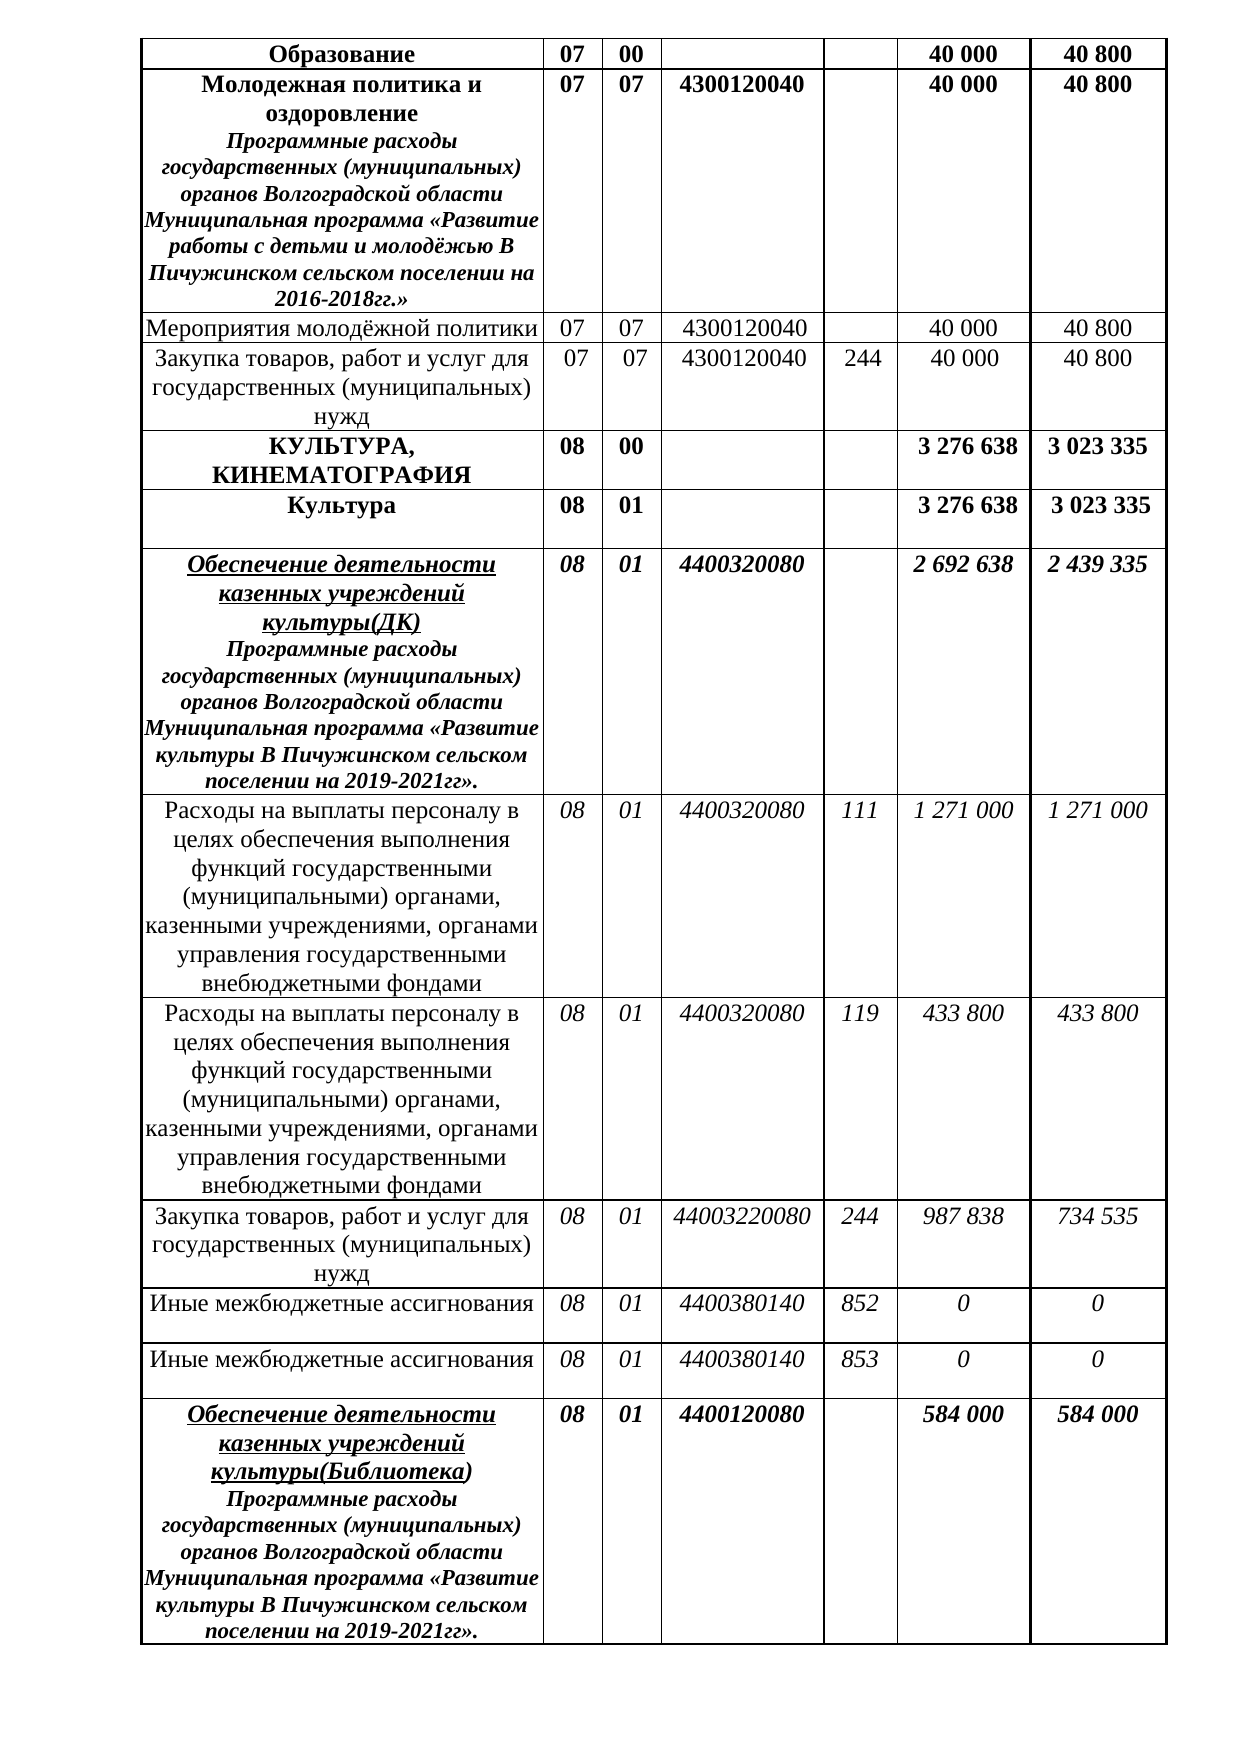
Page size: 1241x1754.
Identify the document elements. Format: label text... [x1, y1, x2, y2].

table_cell 08 [544, 1201, 602, 1287]
table_cell 4300120040 [662, 313, 823, 342]
table_cell КУЛЬТУРА, КИНЕМАТОГРАФИЯ [143, 431, 543, 488]
table_cell 1 271 000 [1032, 795, 1165, 996]
table_cell 433 800 [898, 998, 1029, 1199]
table_cell 4400320080 [662, 549, 823, 793]
table_cell 119 [825, 998, 897, 1199]
table_cell Расходы на выплаты персоналу в целях обеспечения выполнения функций государственными (муниципальными) органами, казенными учреждениями, органами управления государственными внебюджетными фондами [143, 998, 543, 1199]
table_cell 433 800 [1032, 998, 1165, 1199]
table_cell 4300120040 [662, 343, 823, 429]
table_cell 40 000 [898, 343, 1029, 429]
table_cell 4400120080 [662, 1399, 823, 1643]
table_cell Обеспечение деятельности казенных учреждений культуры(ДК) Программные расходы государственных (муниципальных) органов Волгоградской области Муниципальная программа «Развитие культуры В Пичужинском сельском поселении на 2019-2021гг». [143, 549, 543, 793]
table_cell 40 800 [1032, 70, 1165, 311]
table_cell [825, 39, 897, 68]
table_cell 01 [603, 549, 661, 793]
table_cell 3 023 335 [1032, 490, 1165, 548]
table_cell 4300120040 [662, 70, 823, 311]
table_cell 07 [603, 70, 661, 311]
table_cell [825, 1399, 897, 1643]
table_cell 4400320080 [662, 998, 823, 1199]
table_cell [662, 39, 823, 68]
table_cell 3 276 638 [898, 431, 1029, 488]
table_cell [825, 70, 897, 311]
table_cell Закупка товаров, работ и услуг для государственных (муниципальных) нужд [143, 1201, 543, 1287]
table_cell 08 [544, 431, 602, 488]
table_cell 734 535 [1032, 1201, 1165, 1287]
table_cell 00 [603, 431, 661, 488]
table_cell 3 023 335 [1032, 431, 1165, 488]
table_cell 244 [825, 1201, 897, 1287]
table_cell 07 [544, 39, 602, 68]
table_cell [662, 490, 823, 548]
table_cell 01 [603, 795, 661, 996]
table_cell 0 [1032, 1344, 1165, 1397]
table_cell Культура [143, 490, 543, 548]
table_cell 00 [603, 39, 661, 68]
table_cell 2 692 638 [898, 549, 1029, 793]
table_cell Иные межбюджетные ассигнования [143, 1289, 543, 1342]
table_cell Образование [143, 39, 543, 68]
table_cell 111 [825, 795, 897, 996]
table_cell Мероприятия молодёжной политики [143, 313, 543, 342]
table_cell 01 [603, 998, 661, 1199]
table_cell Молодежная политика и оздоровление Программные расходы государственных (муниципальных) органов Волгоградской области Муниципальная программа «Развитие работы с детьми и молодёжью В Пичужинском сельском поселении на 2016-2018гг.» [143, 70, 543, 311]
table_cell Обеспечение деятельности казенных учреждений культуры(Библиотека) Программные расходы государственных (муниципальных) органов Волгоградской области Муниципальная программа «Развитие культуры В Пичужинском сельском поселении на 2019-2021гг». [143, 1399, 543, 1643]
table_cell 0 [898, 1344, 1029, 1397]
table_cell 853 [825, 1344, 897, 1397]
table_cell 01 [603, 1344, 661, 1397]
table_cell 2 439 335 [1032, 549, 1165, 793]
table_cell Иные межбюджетные ассигнования [143, 1344, 543, 1397]
table_cell 07 [544, 313, 602, 342]
table_cell 4400320080 [662, 795, 823, 996]
table_cell 08 [544, 998, 602, 1199]
table_cell 40 800 [1032, 313, 1165, 342]
table_cell 01 [603, 1399, 661, 1643]
table_cell 40 000 [898, 313, 1029, 342]
table_cell 08 [544, 1289, 602, 1342]
table_cell [825, 549, 897, 793]
table_cell 40 000 [898, 70, 1029, 311]
table_cell 01 [603, 1201, 661, 1287]
table_cell 40 800 [1032, 343, 1165, 429]
table_cell 852 [825, 1289, 897, 1342]
table_cell 07 [603, 313, 661, 342]
table_cell 40 800 [1032, 39, 1165, 68]
table_cell 08 [544, 795, 602, 996]
table_cell 1 271 000 [898, 795, 1029, 996]
table_cell Закупка товаров, работ и услуг для государственных (муниципальных) нужд [143, 343, 543, 429]
table_cell 07 [603, 343, 661, 429]
table_cell Расходы на выплаты персоналу в целях обеспечения выполнения функций государственными (муниципальными) органами, казенными учреждениями, органами управления государственными внебюджетными фондами [143, 795, 543, 996]
table_cell 4400380140 [662, 1344, 823, 1397]
table_cell 08 [544, 490, 602, 548]
table_cell 08 [544, 549, 602, 793]
table_cell 07 [544, 343, 602, 429]
table_cell 584 000 [898, 1399, 1029, 1643]
table_cell 01 [603, 1289, 661, 1342]
table_cell 584 000 [1032, 1399, 1165, 1643]
table_cell [825, 313, 897, 342]
table_cell 44003220080 [662, 1201, 823, 1287]
table_cell 0 [898, 1289, 1029, 1342]
table_cell [662, 431, 823, 488]
table_cell 08 [544, 1344, 602, 1397]
table_cell 07 [544, 70, 602, 311]
table_cell [825, 431, 897, 488]
table_cell 08 [544, 1399, 602, 1643]
table_cell 4400380140 [662, 1289, 823, 1342]
table_cell 40 000 [898, 39, 1029, 68]
table_cell 01 [603, 490, 661, 548]
table_cell [825, 490, 897, 548]
table_cell 3 276 638 [898, 490, 1029, 548]
table_cell 0 [1032, 1289, 1165, 1342]
table_cell 987 838 [898, 1201, 1029, 1287]
table_cell 244 [825, 343, 897, 429]
